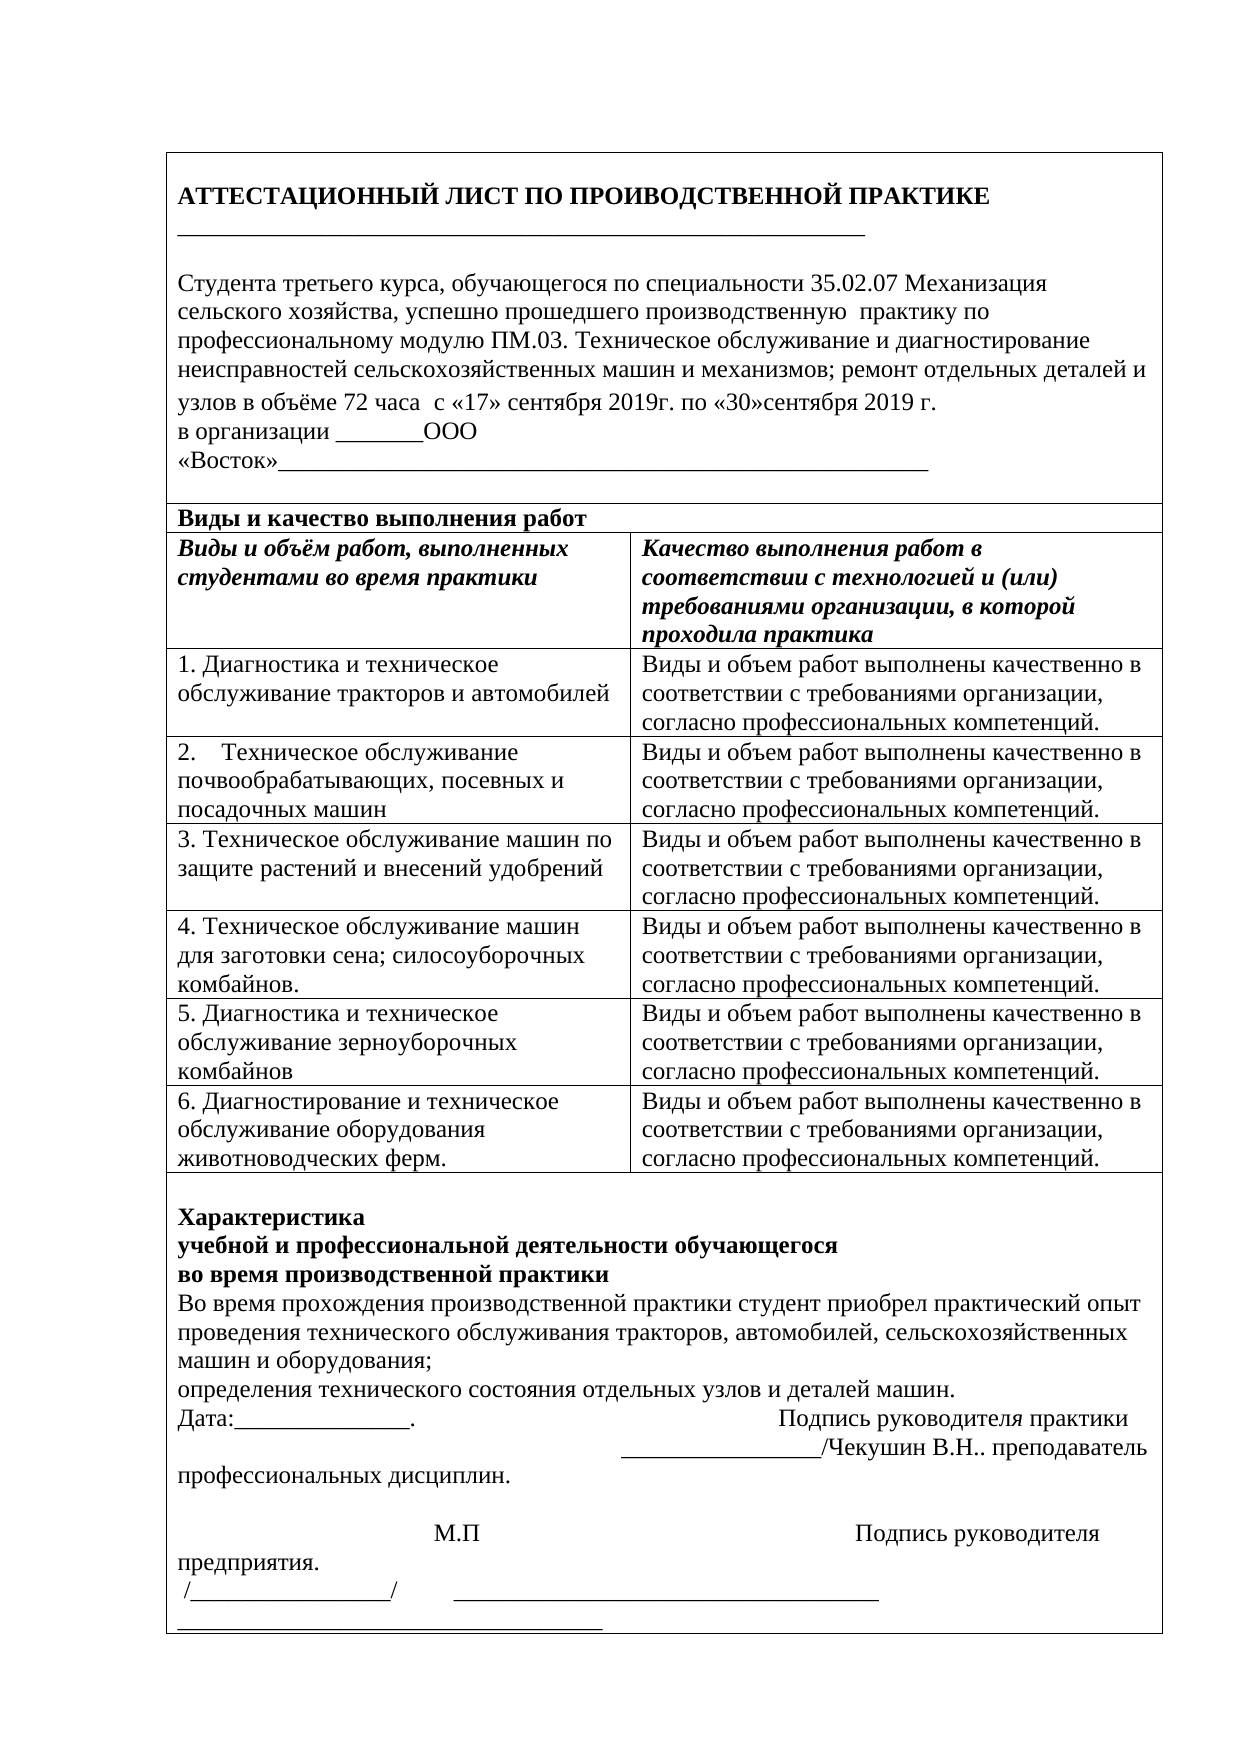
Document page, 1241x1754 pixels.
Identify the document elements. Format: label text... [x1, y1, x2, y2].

table_cell Виды и объем работ выполнены качественно в соответствии с требованиями организации, согласно профессиональных компетенций. [631, 824, 1162, 910]
table_cell Виды и объем работ выполнены качественно в соответствии с требованиями организации, согласно профессиональных компетенций. [631, 649, 1162, 736]
table_cell 6. Диагностирование и техническое обслуживание оборудования животноводческих ферм. [167, 1086, 630, 1172]
table_cell Виды и качество выполнения работ [167, 504, 1162, 532]
table_cell Виды и объем работ выполнены качественно в соответствии с требованиями организации, согласно профессиональных компетенций. [631, 911, 1162, 997]
table_cell 3. Техническое обслуживание машин по защите растений и внесений удобрений [167, 824, 630, 910]
table_cell Виды и объём работ, выполненных студентами во время практики [167, 533, 630, 648]
table_cell Характеристика учебной и профессиональной деятельности обучающегося во время производственной практики Во время прохождения производственной практики студент приобрел практический опыт проведения технического обслуживания тракторов, автомобилей, сельскохозяйственных машин и оборудования; определения технического состояния отдельных узлов и деталей машин. Дата:______________. Подпись руководителя практики ________________/Чекушин В.Н.. преподаватель профессиональных дисциплин. М.П Подпись руководителя предприятия. /________________/ __________________________________ __________________________________ [167, 1173, 1162, 1633]
table_cell 2. Техническое обслуживание почвообрабатывающих, посевных и посадочных машин [167, 737, 630, 823]
table_cell Виды и объем работ выполнены качественно в соответствии с требованиями организации, согласно профессиональных компетенций. [631, 999, 1162, 1085]
table_cell 1. Диагностика и техническое обслуживание тракторов и автомобилей [167, 649, 630, 736]
table_cell 5. Диагностика и техническое обслуживание зерноуборочных комбайнов [167, 999, 630, 1085]
table_cell Виды и объем работ выполнены качественно в соответствии с требованиями организации, согласно профессиональных компетенций. [631, 1086, 1162, 1172]
table_cell Качество выполнения работ в соответствии с технологией и (или) требованиями организации, в которой проходила практика [631, 533, 1162, 648]
table_cell 4. Техническое обслуживание машин для заготовки сена; силосоуборочных комбайнов. [167, 911, 630, 997]
table_header АТТЕСТАЦИОННЫЙ ЛИСТ ПО ПРОИВОДСТВЕННОЙ ПРАКТИКЕ _______________________________________________________ Студента третьего курса, обучающегося по специальности 35.02.07 Механизация сельского хозяйства, успешно прошедшего производственную практику по профессиональному модулю ПМ.03. Техническое обслуживание и диагностирование неисправностей сельскохозяйственных машин и механизмов; ремонт отдельных деталей и узлов в объёме 72 часа с «17» сентября 2019г. по «30»сентября 2019 г. в организации _______ООО «Восток»____________________________________________________ [167, 153, 1162, 502]
table_cell Виды и объем работ выполнены качественно в соответствии с требованиями организации, согласно профессиональных компетенций. [631, 737, 1162, 823]
